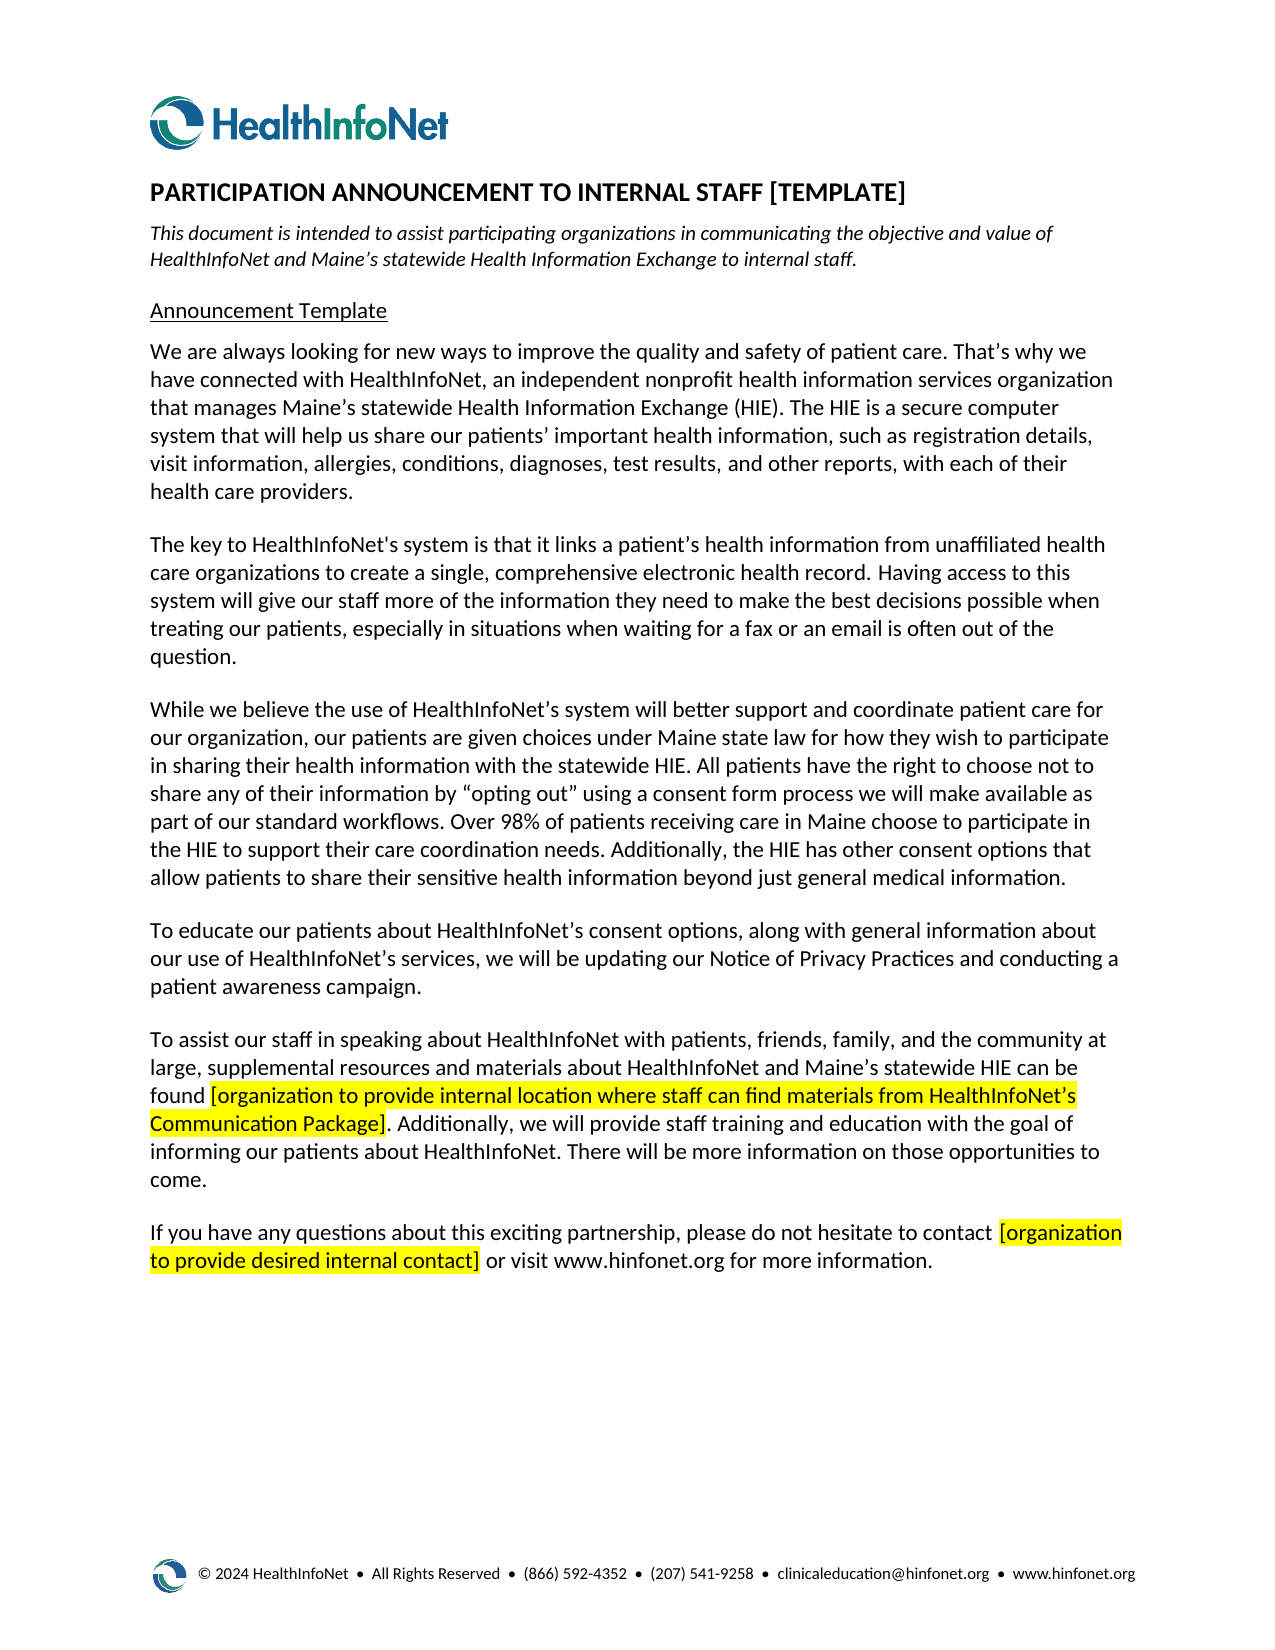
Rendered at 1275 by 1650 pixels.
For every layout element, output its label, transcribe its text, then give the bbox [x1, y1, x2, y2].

text To assist our staff in speaking about HealthInfoNet with patients, friends, family, and the community at large, supplemental resources and materials about HealthInfoNet and Maine’s statewide HIE can be found [organization to provide internal location where staff can find materials from HealthInfoNet’s Communication Package]. Additionally, we will provide staff training and education with the goal of informing our patients about HealthInfoNet. There will be more information on those opportunities to come. [150, 1025, 1125, 1193]
text To educate our patients about HealthInfoNet’s consent options, along with general information about our use of HealthInfoNet’s services, we will be updating our Notice of Privacy Practices and conducting a patient awareness campaign. [150, 916, 1125, 1000]
text Announcement Template [150, 296, 1125, 324]
picture [150, 96, 449, 150]
text While we believe the use of HealthInfoNet’s system will better support and coordinate patient care for our organization, our patients are given choices under Maine state law for how they wish to participate in sharing their health information with the statewide HIE. All patients have the right to choose not to share any of their information by “opting out” using a consent form process we will make available as part of our standard workflows. Over 98% of patients receiving care in Maine choose to participate in the HIE to support their care coordination needs. Additionally, the HIE has other consent options that allow patients to share their sensitive health information beyond just general medical information. [150, 695, 1125, 891]
text If you have any questions about this exciting partnership, please do not hesitate to contact [organization to provide desired internal contact] or visit www.hinfonet.org for more information. [150, 1218, 1125, 1274]
text We are always looking for new ways to improve the quality and safety of patient care. That’s why we have connected with HealthInfoNet, an independent nonprofit health information services organization that manages Maine’s statewide Health Information Exchange (HIE). The HIE is a secure computer system that will help us share our patients’ important health information, such as registration details, visit information, allergies, conditions, diagnoses, test results, and other reports, with each of their health care providers. [150, 337, 1125, 505]
text PARTICIPATION ANNOUNCEMENT TO INTERNAL STAFF [TEMPLATE] [150, 175, 1245, 208]
picture [150, 1557, 188, 1595]
text This document is intended to assist participating organizations in communicating the objective and value of HealthInfoNet and Maine’s statewide Health Information Exchange to internal staff. [150, 221, 1125, 271]
text The key to HealthInfoNet's system is that it links a patient’s health information from unaffiliated health care organizations to create a single, comprehensive electronic health record. Having access to this system will give our staff more of the information they need to make the best decisions possible when treating our patients, especially in situations when waiting for a fax or an email is often out of the question. [150, 530, 1125, 670]
